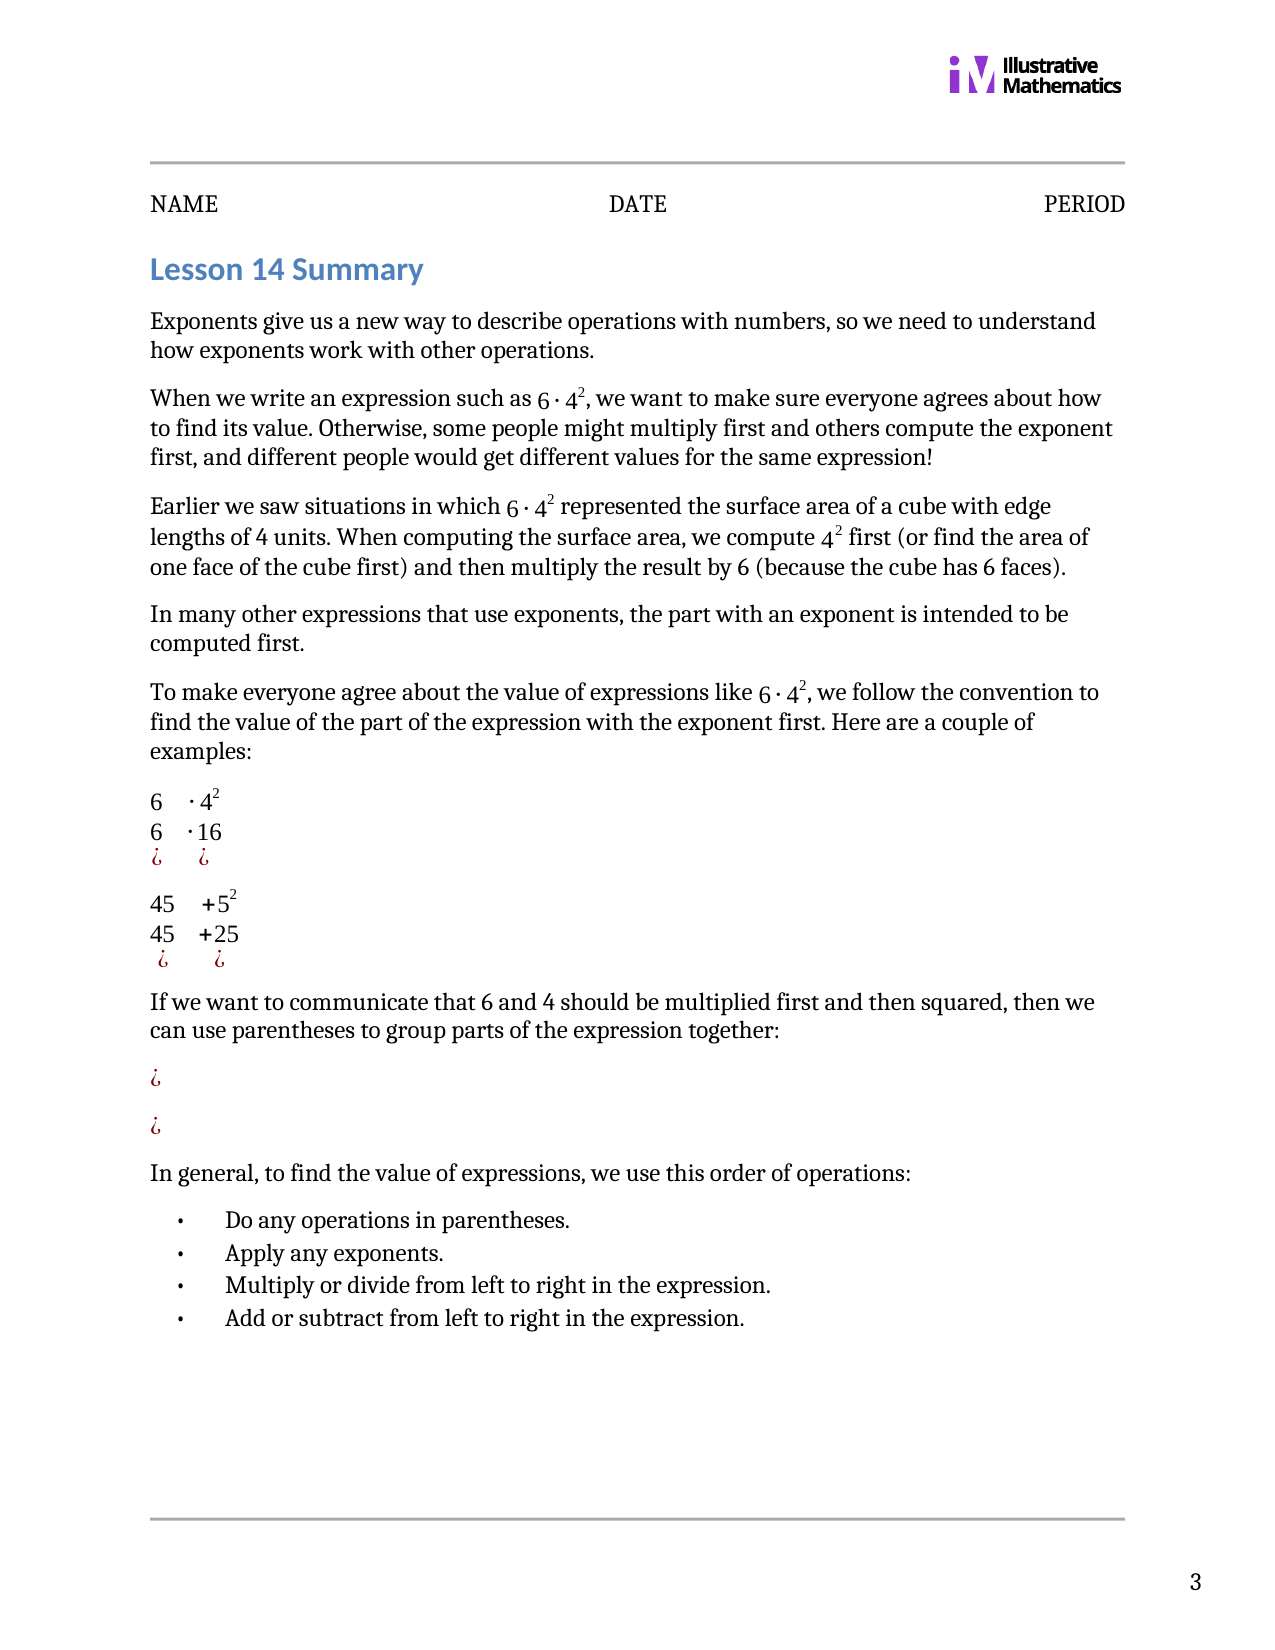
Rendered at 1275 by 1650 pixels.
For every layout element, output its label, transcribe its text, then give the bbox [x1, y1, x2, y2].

text When we write an expression such as , we want to make sure everyone agrees about how to find its value. Otherwise, some people might multiply first and others compute the exponent first, and different people would get different values for the same expression! [150, 383, 1125, 472]
text Exponents give us a new way to describe operations with numbers, so we need to understand how exponents work with other operations. [150, 307, 1125, 364]
text To make everyone agree about the value of expressions like , we follow the convention to find the value of the part of the expression with the exponent first. Here are a couple of examples: [150, 677, 1125, 765]
picture [949, 55, 1121, 93]
subtitle Lesson 14 Summary [150, 247, 1125, 288]
list Multiply or divide from left to right in the expression. [175, 1271, 1125, 1300]
text Earlier we saw situations in which represented the surface area of a cube with edge lengths of 4 units. When computing the surface area, we compute first (or find the area of one face of the cube first) and then multiply the result by 6 (because the cube has 6 faces). [150, 491, 1125, 582]
list Apply any exponents. [175, 1239, 1125, 1267]
list Do any operations in parentheses. [175, 1206, 1125, 1235]
text In many other expressions that use exponents, the part with an exponent is intended to be computed first. [150, 600, 1125, 658]
text If we want to communicate that 6 and 4 should be multiplied first and then squared, then we can use parentheses to group parts of the expression together: [150, 987, 1125, 1045]
list Add or subtract from left to right in the expression. [175, 1304, 1125, 1332]
text In general, to find the value of expressions, we use this order of operations: [150, 1159, 1125, 1187]
